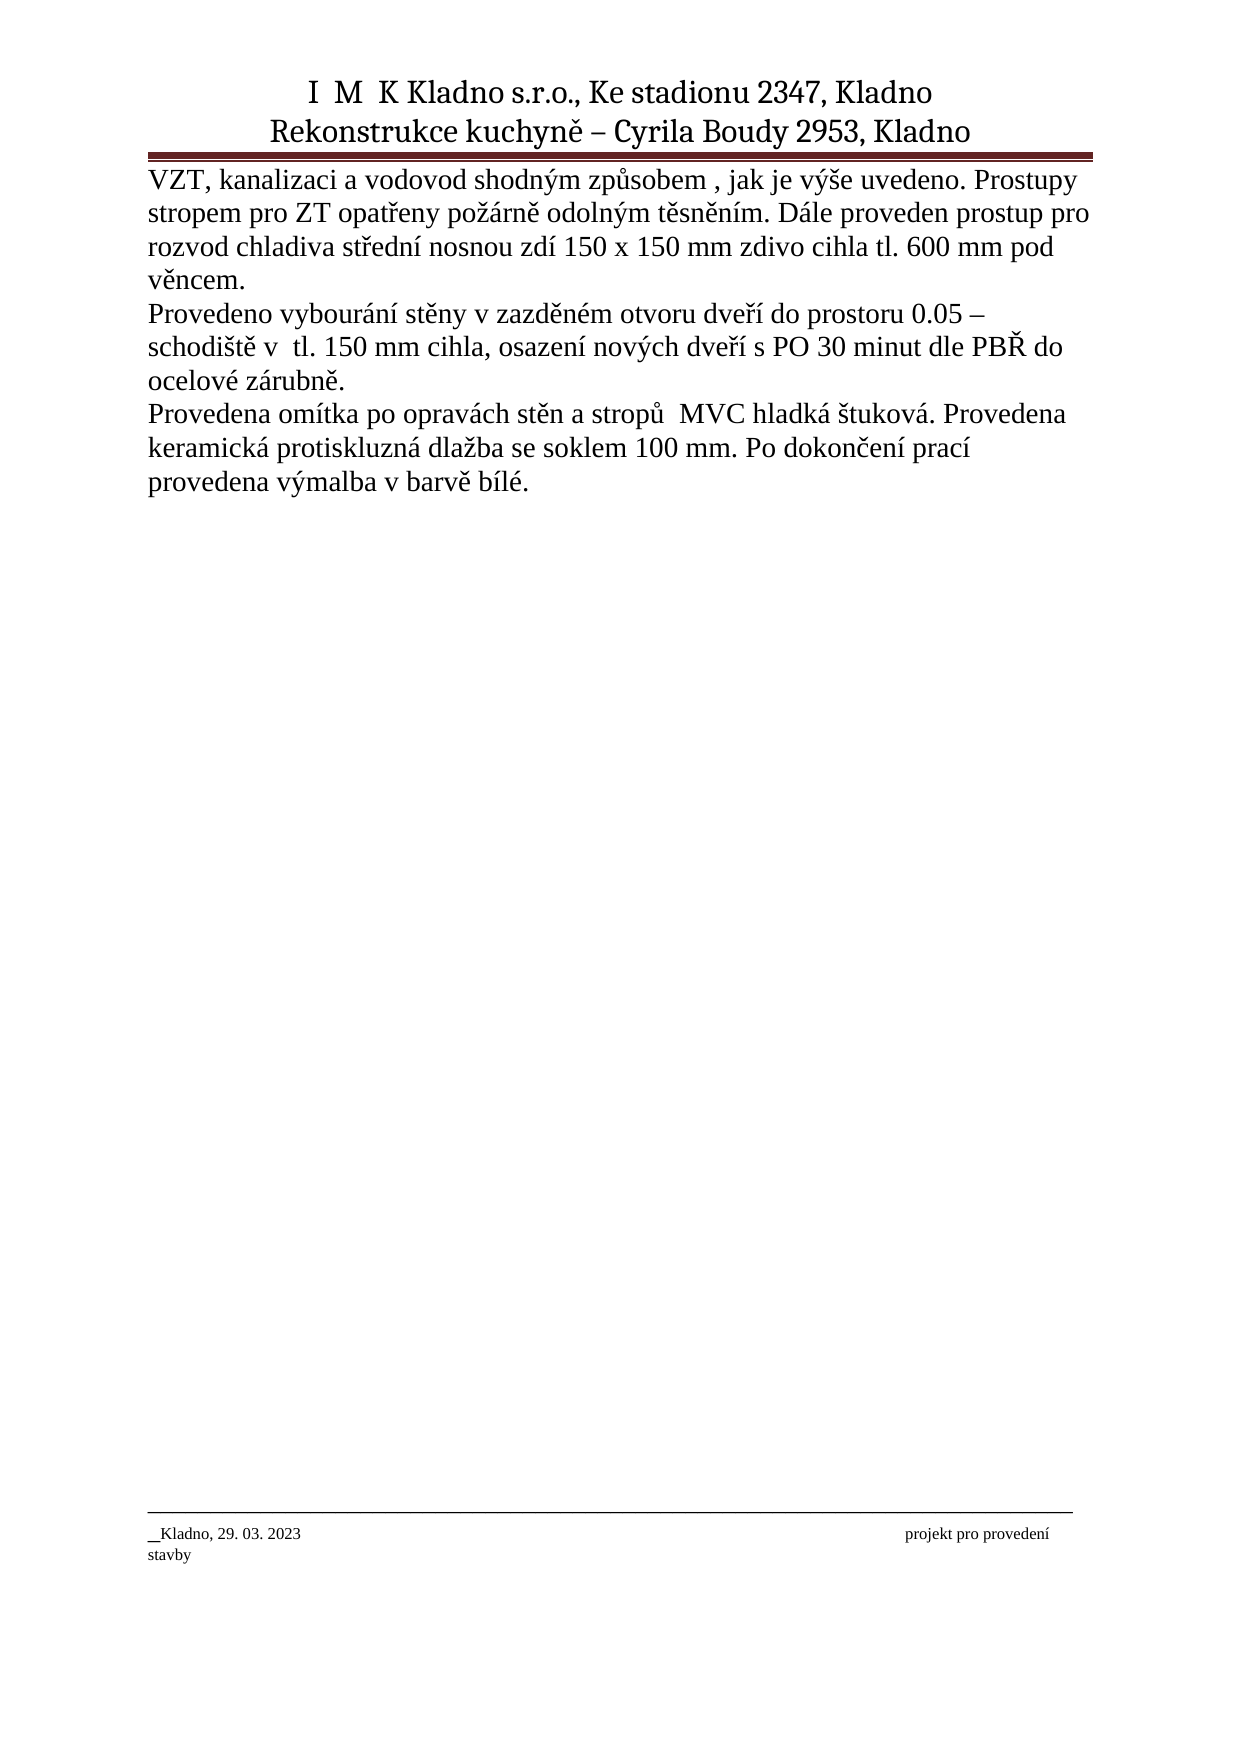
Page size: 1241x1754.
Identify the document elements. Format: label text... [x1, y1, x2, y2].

text Provedena omítka po opravách stěn a stropů MVC hladká štuková. Provedena keramická protiskluzná dlažba se soklem 100 mm. Po dokončení prací provedena výmalba v barvě bílé. [148, 397, 1093, 497]
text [148, 162, 1093, 296]
text Provedeno vybourání stěny v zazděném otvoru dveří do prostoru 0.05 – schodiště v tl. 150 mm cihla, osazení nových dveří s PO 30 minut dle PBŘ do ocelové zárubně. [148, 296, 1093, 397]
